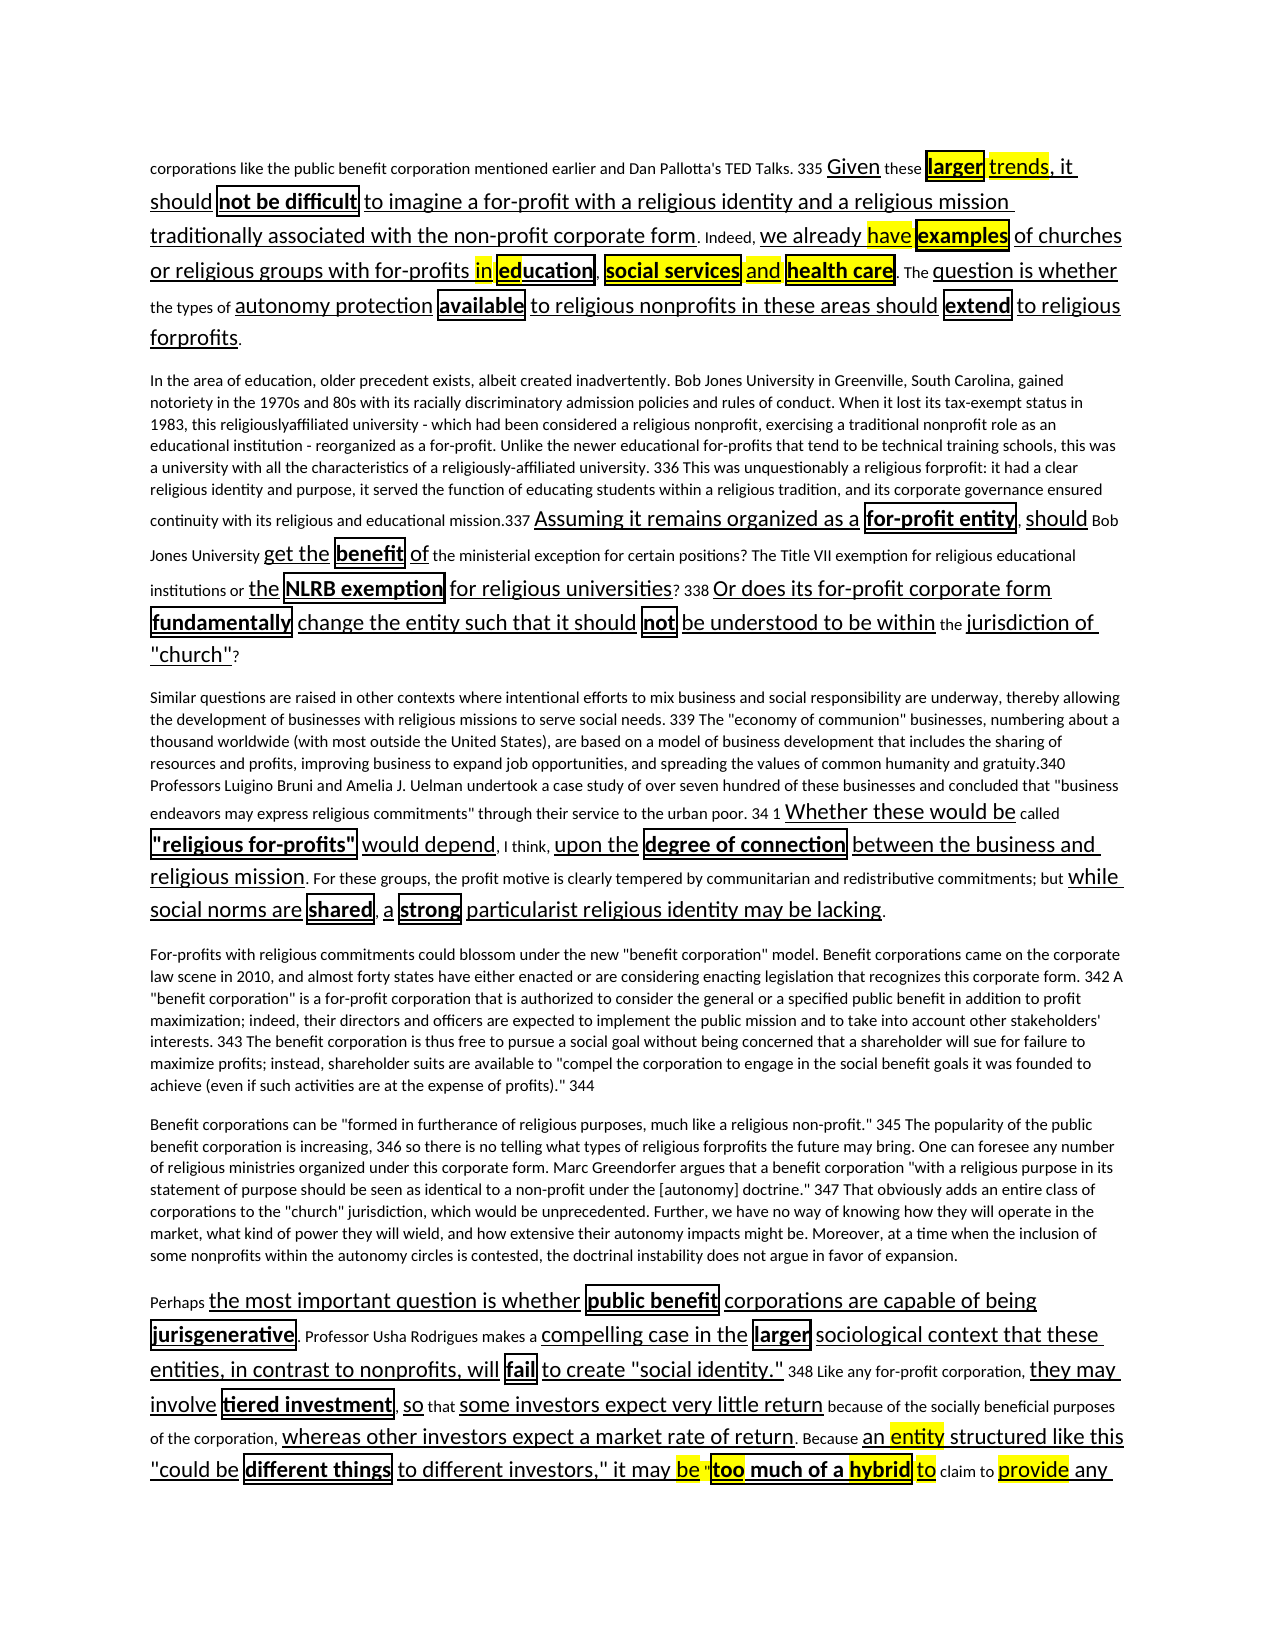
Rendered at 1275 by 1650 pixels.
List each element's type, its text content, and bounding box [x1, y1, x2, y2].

text Similar questions are raised in other contexts where intentional efforts to mix business and social responsibility are underway, thereby allowing the development of businesses with religious missions to serve social needs. 339 The "economy of communion" businesses, numbering about a thousand worldwide (with most outside the United States), are based on a model of business development that includes the sharing of resources and profits, improving business to expand job opportunities, and spreading the values of common humanity and gratuity.340 Professors Luigino Bruni and Amelia J. Uelman undertook a case study of over seven hundred of these businesses and concluded that "business endeavors may express religious commitments" through their service to the urban poor. 34 1 Whether these would be called "religious for-profits" would depend, I think, upon the degree of connection between the business and religious mission. For these groups, the profit motive is clearly tempered by communitarian and redistributive commitments; but while social norms are shared, a strong particularist religious identity may be lacking. [150, 687, 1125, 925]
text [150, 150, 1125, 351]
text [150, 1284, 1125, 1485]
text Benefit corporations can be "formed in furtherance of religious purposes, much like a religious non-profit." 345 The popularity of the public benefit corporation is increasing, 346 so there is no telling what types of religious forprofits the future may bring. One can foresee any number of religious ministries organized under this corporate form. Marc Greendorfer argues that a benefit corporation "with a religious purpose in its statement of purpose should be seen as identical to a non-profit under the [autonomy] doctrine." 347 That obviously adds an entire class of corporations to the "church" jurisdiction, which would be unprecedented. Further, we have no way of knowing how they will operate in the market, what kind of power they will wield, and how extensive their autonomy impacts might be. Moreover, at a time when the inclusion of some nonprofits within the autonomy circles is contested, the doctrinal instability does not argue in favor of expansion. [150, 1114, 1125, 1266]
text For-profits with religious commitments could blossom under the new "benefit corporation" model. Benefit corporations came on the corporate law scene in 2010, and almost forty states have either enacted or are considering enacting legislation that recognizes this corporate form. 342 A "benefit corporation" is a for-profit corporation that is authorized to consider the general or a specified public benefit in addition to profit maximization; indeed, their directors and officers are expected to implement the public mission and to take into account other stakeholders' interests. 343 The benefit corporation is thus free to pursue a social goal without being concerned that a shareholder will sue for failure to maximize profits; instead, shareholder suits are available to "compel the corporation to engage in the social benefit goals it was founded to achieve (even if such activities are at the expense of profits)." 344 [150, 944, 1125, 1096]
text In the area of education, older precedent exists, albeit created inadvertently. Bob Jones University in Greenville, South Carolina, gained notoriety in the 1970s and 80s with its racially discriminatory admission policies and rules of conduct. When it lost its tax-exempt status in 1983, this religiouslyaffiliated university - which had been considered a religious nonprofit, exercising a traditional nonprofit role as an educational institution - reorganized as a for-profit. Unlike the newer educational for-profits that tend to be technical training schools, this was a university with all the characteristics of a religiously-affiliated university. 336 This was unquestionably a religious forprofit: it had a clear religious identity and purpose, it served the function of educating students within a religious tradition, and its corporate governance ensured continuity with its religious and educational mission.337 Assuming it remains organized as a for-profit entity, should Bob Jones University get the benefit of the ministerial exception for certain positions? The Title VII exemption for religious educational institutions or the NLRB exemption for religious universities? 338 Or does its for-profit corporate form fundamentally change the entity such that it should not be understood to be within the jurisdiction of "church"? [150, 370, 1125, 669]
